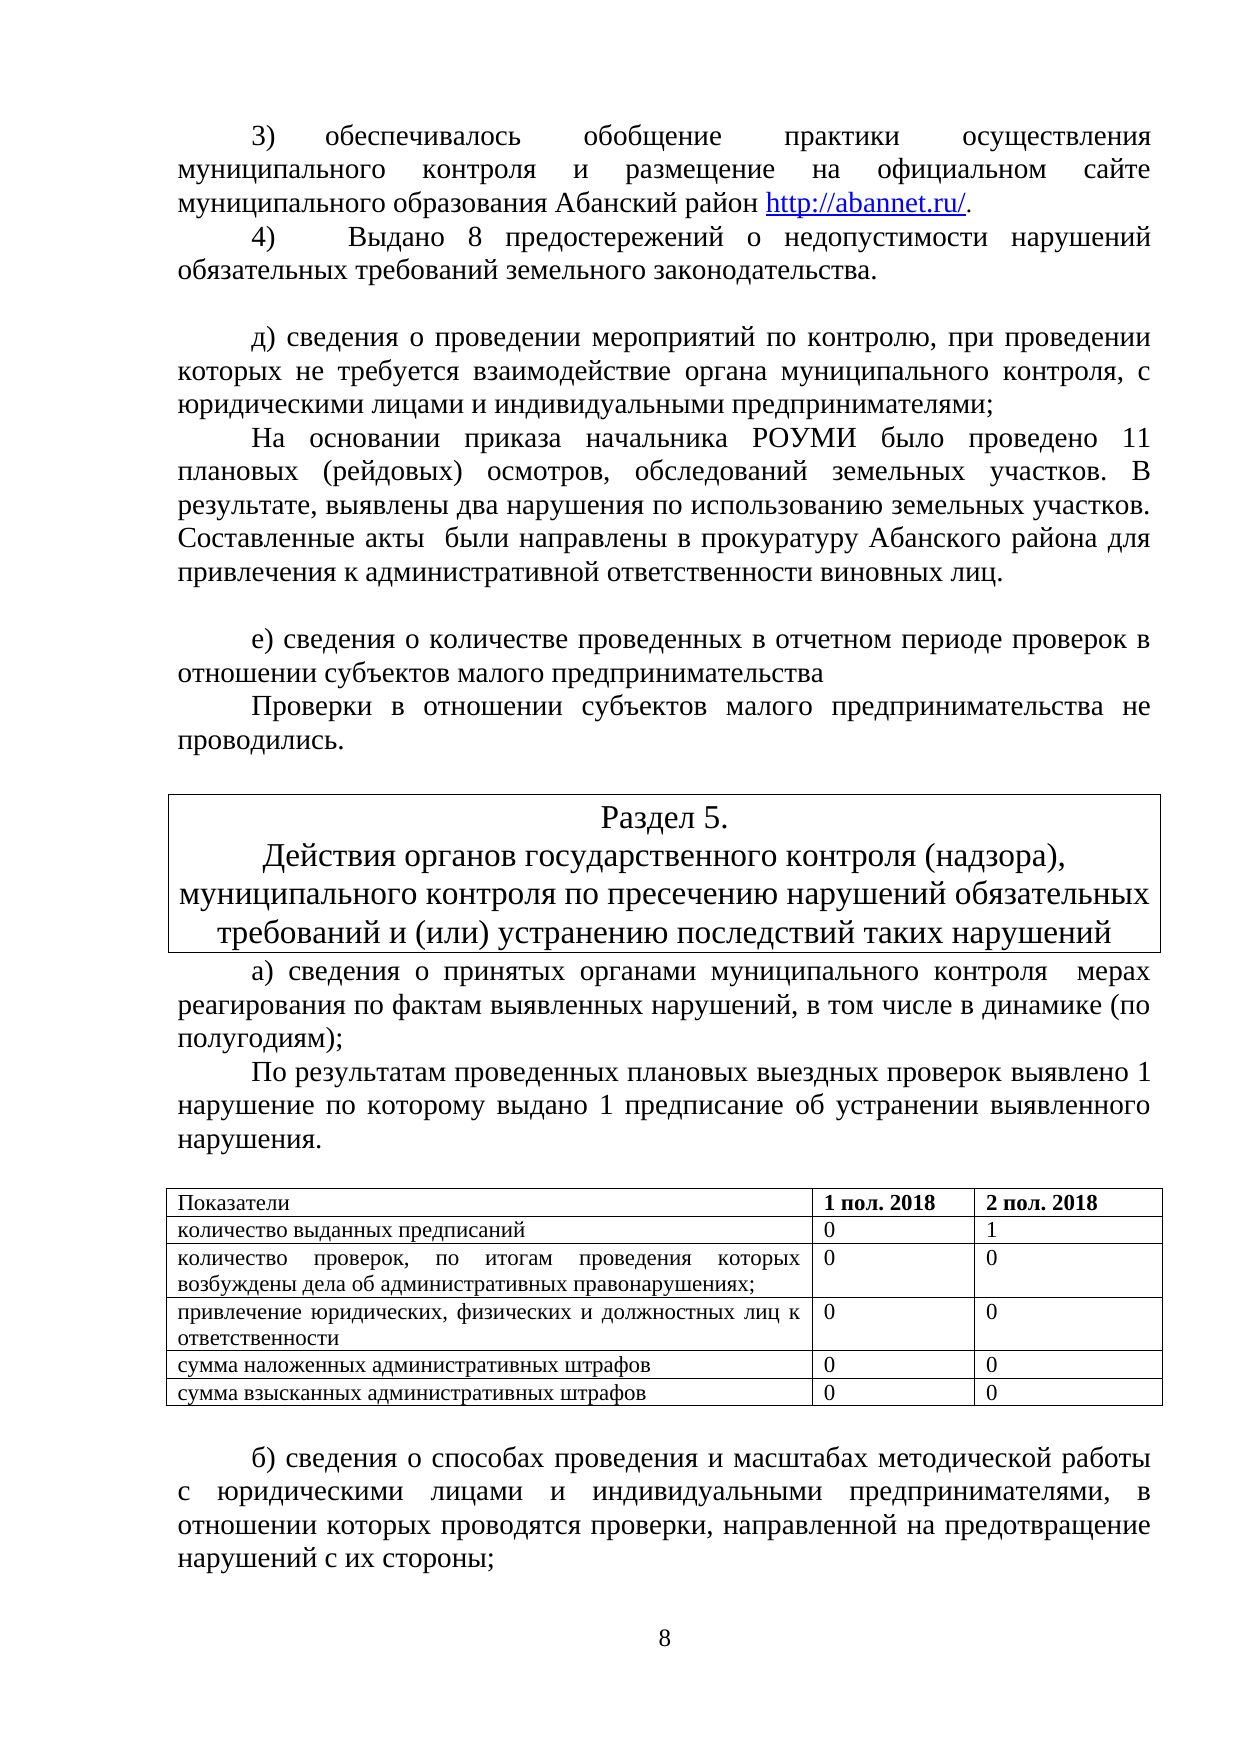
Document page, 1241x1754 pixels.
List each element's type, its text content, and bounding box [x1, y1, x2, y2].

table_cell количество проверок, по итогам проведения которых возбуждены дела об административных правонарушениях; [167, 1244, 812, 1297]
table_header 1 пол. 2018 [813, 1189, 974, 1216]
table_cell 0 [975, 1351, 1162, 1378]
text д) сведения о проведении мероприятий по контролю, при проведении которых не требуется взаимодействие органа муниципального контроля, с юридическими лицами и индивидуальными предпринимателями; [177, 319, 1152, 420]
text По результатам проведенных плановых выездных проверок выявлено 1 нарушение по которому выдано 1 предписание об устранении выявленного нарушения. [177, 1054, 1152, 1154]
text Действия органов государственного контроля (надзора), [177, 835, 1152, 870]
text е) сведения о количестве проведенных в отчетном периоде проверок в отношении субъектов малого предпринимательства [177, 621, 1152, 688]
table_header Показатели [167, 1189, 812, 1216]
table_header 2 пол. 2018 [975, 1189, 1162, 1216]
table_cell сумма наложенных административных штрафов [167, 1351, 812, 1378]
table_cell 0 [813, 1298, 974, 1350]
table_cell 0 [813, 1379, 974, 1405]
table_cell 0 [975, 1379, 1162, 1405]
table_cell 0 [975, 1298, 1162, 1350]
list обеспечивалось обобщение практики осуществления муниципального контроля и размещение на официальном сайте муниципального образования Абанский район http://abannet.ru/. [177, 118, 1152, 219]
table_cell 0 [813, 1351, 974, 1378]
text Раздел 5. [169, 795, 1160, 835]
table_cell 1 [975, 1217, 1162, 1243]
text муниципального контроля по пресечению нарушений обязательных требований и (или) устранению последствий таких нарушений [169, 870, 1160, 952]
table_cell количество выданных предписаний [167, 1217, 812, 1243]
table_cell привлечение юридических, физических и должностных лиц к ответственности [167, 1298, 812, 1350]
table_cell сумма взысканных административных штрафов [167, 1379, 812, 1405]
list Выдано 8 предостережений о недопустимости нарушений обязательных требований земельного законодательства. [177, 219, 1152, 286]
text а) сведения о принятых органами муниципального контроля мерах реагирования по фактам выявленных нарушений, в том числе в динамике (по полугодиям); [177, 953, 1152, 1054]
table_cell 0 [813, 1244, 974, 1297]
table_cell 0 [975, 1244, 1162, 1297]
text Проверки в отношении субъектов малого предпринимательства не проводились. [177, 688, 1152, 755]
table_cell 0 [813, 1217, 974, 1243]
text На основании приказа начальника РОУМИ было проведено 11 плановых (рейдовых) осмотров, обследований земельных участков. В результате, выявлены два нарушения по использованию земельных участков. Составленные акты были направлены в прокуратуру Абанского района для привлечения к административной ответственности виновных лиц. [177, 420, 1152, 588]
text б) сведения о способах проведения и масштабах методической работы с юридическими лицами и индивидуальными предпринимателями, в отношении которых проводятся проверки, направленной на предотвращение нарушений с их стороны; [177, 1440, 1152, 1574]
